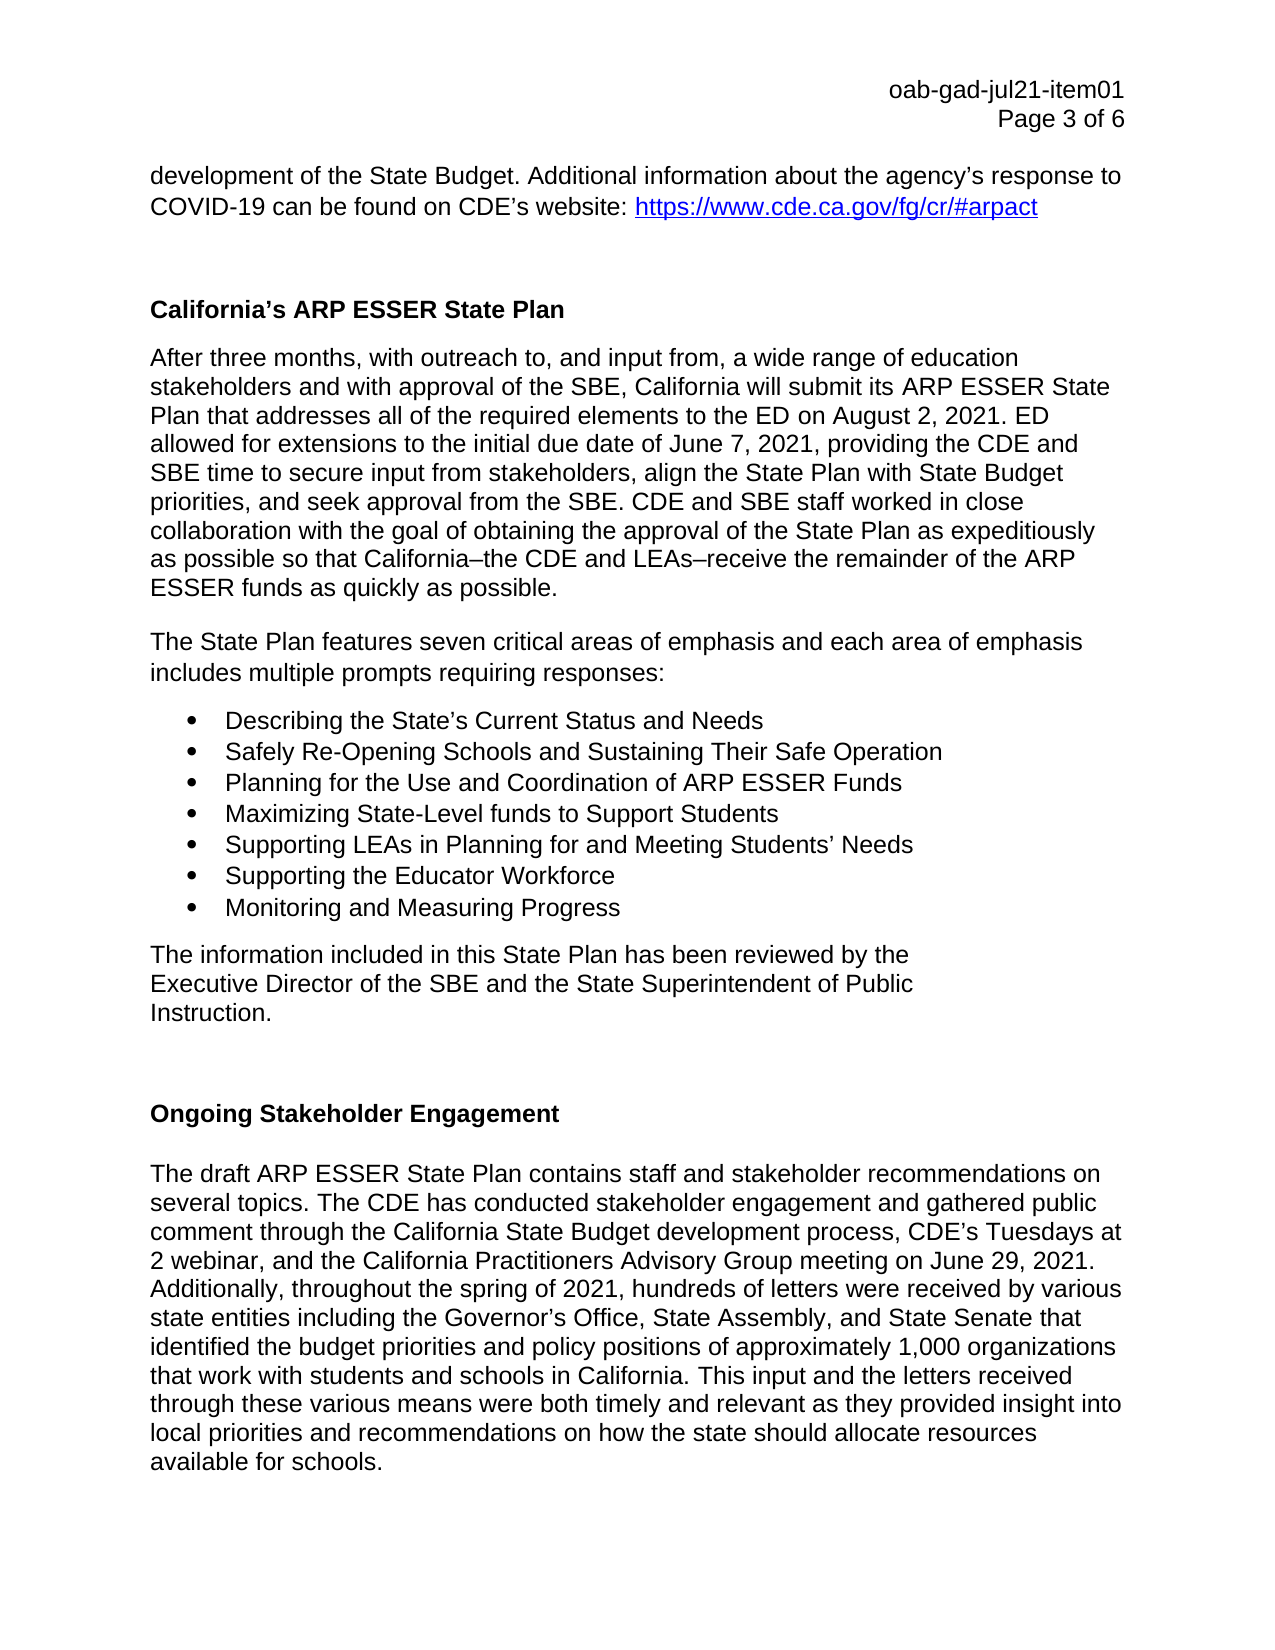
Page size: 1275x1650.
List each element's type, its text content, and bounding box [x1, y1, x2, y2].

text The State Plan features seven critical areas of emphasis and each area of emphasis includes multiple prompts requiring responses: [150, 627, 1125, 687]
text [150, 161, 1125, 221]
text The information included in this State Plan has been reviewed by the Executive Director of the SBE and the State Superintendent of Public Instruction. [150, 940, 1025, 1027]
list Planning for the Use and Coordination of ARP ESSER Funds [187, 768, 1125, 797]
list Supporting the Educator Workforce [187, 861, 1125, 890]
text California’s ARP ESSER State Plan [150, 295, 1125, 324]
text Ongoing Stakeholder Engagement [150, 1099, 1125, 1128]
list Safely Re-Opening Schools and Sustaining Their Safe Operation [187, 737, 1125, 766]
list Monitoring and Measuring Progress [187, 892, 1125, 921]
list Describing the State’s Current Status and Needs [187, 706, 1125, 734]
text After three months, with outreach to, and input from, a wide range of education stakeholders and with approval of the SBE, California will submit its ARP ESSER State Plan that addresses all of the required elements to the ED on August 2, 2021. ED allowed for extensions to the initial due date of June 7, 2021, providing the CDE and SBE time to secure input from stakeholders, align the State Plan with State Budget priorities, and seek approval from the SBE. CDE and SBE staff worked in close collaboration with the goal of obtaining the approval of the State Plan as expeditiously as possible so that California–the CDE and LEAs–receive the remainder of the ARP ESSER funds as quickly as possible. [150, 343, 1125, 602]
text The draft ARP ESSER State Plan contains staff and stakeholder recommendations on several topics. The CDE has conducted stakeholder engagement and gathered public comment through the California State Budget development process, CDE’s Tuesdays at 2 webinar, and the California Practitioners Advisory Group meeting on June 29, 2021. Additionally, throughout the spring of 2021, hundreds of letters were received by various state entities including the Governor’s Office, State Assembly, and State Senate that identified the budget priorities and policy positions of approximately 1,000 organizations that work with students and schools in California. This input and the letters received through these various means were both timely and relevant as they provided insight into local priorities and recommendations on how the state should allocate resources available for schools. [150, 1159, 1125, 1476]
list Supporting LEAs in Planning for and Meeting Students’ Needs [187, 830, 1125, 859]
list Maximizing State-Level funds to Support Students [187, 799, 1125, 828]
